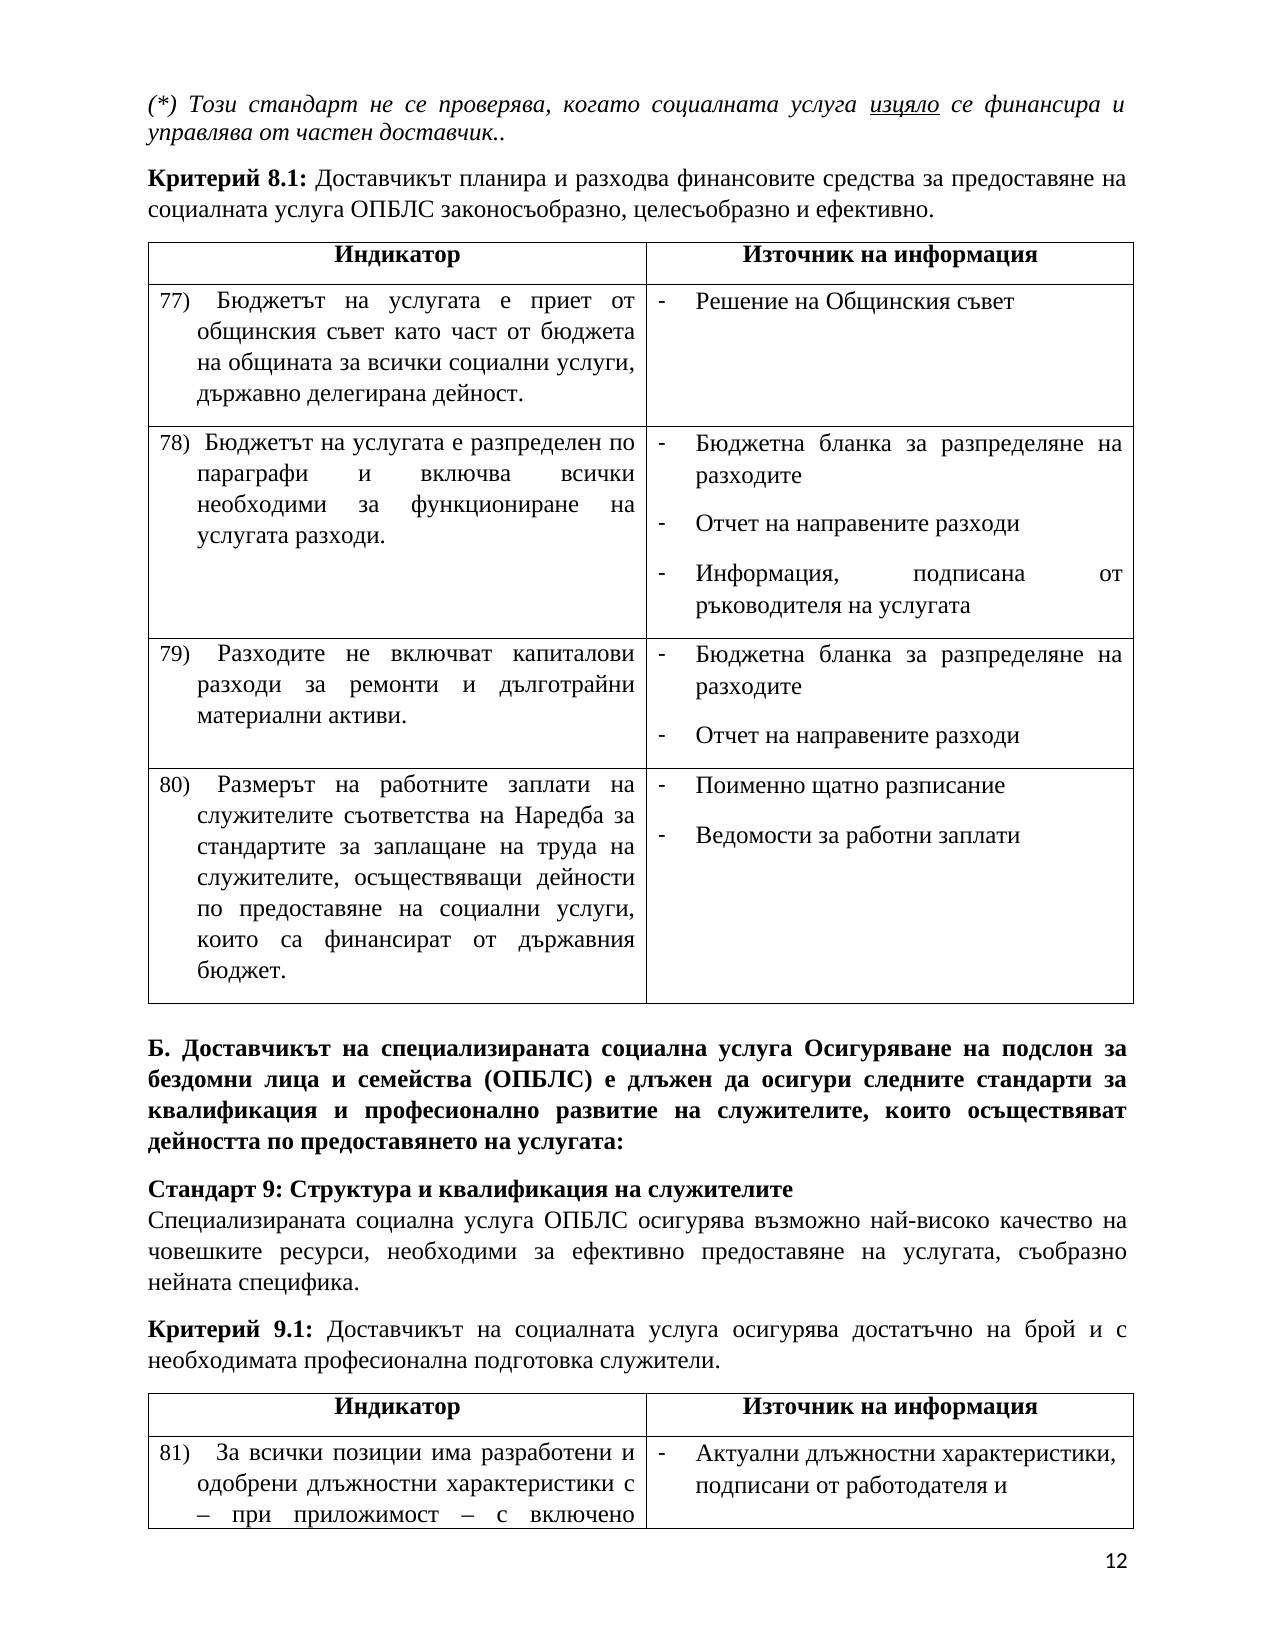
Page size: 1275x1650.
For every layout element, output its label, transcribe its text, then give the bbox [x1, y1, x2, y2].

text Специализираната социална услуга ОПБЛС осигурява възможно най-високо качество на човешките ресурси, необходими за ефективно предоставяне на услугата, съобразно нейната специфика. [148, 1205, 1127, 1296]
table_cell Размерът на работните заплати на служителите съответства на Наредба за стандартите за заплащане на труда на служителите, осъществяващи дейности по предоставяне на социални услуги, които са финансират от държавния бюджет. [149, 769, 646, 1003]
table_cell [647, 1437, 1133, 1528]
table_header Индикатор [149, 1394, 646, 1436]
text (*) Този стандарт не се проверява, когато социалната услуга изцяло се финансира и управлява от частен доставчик.. [148, 89, 1127, 146]
table_header Източник на информация [647, 243, 1133, 284]
table_cell Бюджетна бланка за разпределяне на разходите Отчет на направените разходи Информация, подписана от ръководителя на услугата [647, 427, 1133, 637]
text Б. Доставчикът на специализираната социална услуга подслон за бездомни лица и семейства (ОПБЛС) е длъжен да осигури следните стандарти за квалификация и професионално развитие на служителите, които осъществяват дейността по предоставянето на услугата: [148, 1033, 1127, 1155]
text Стандарт 9: Структура и квалификация на служителите [148, 1174, 1127, 1202]
table_cell Бюджетна бланка за разпределяне на разходите Отчет на направените разходи [647, 639, 1133, 768]
table_cell Разходите не включват капиталови разходи за ремонти и дълготрайни материални активи. [149, 639, 646, 768]
table_header Източник на информация [647, 1394, 1133, 1436]
table_cell Поименно щатно разписание Ведомости за работни заплати [647, 769, 1133, 1003]
table_cell Бюджетът на услугата е разпределен по параграфи и включва всички необходими за функциониране на услугата разходи. [149, 427, 646, 637]
text Критерий 8.1: Доставчикът планира и разходва финансовите средства за предоставяне на социалната услуга ОПБЛС законосъобразно, целесъобразно и ефективно. [148, 163, 1127, 223]
table_header Индикатор [149, 243, 646, 284]
text Критерий 9.1: Доставчикът на социалната услуга осигурява достатъчно на брой и с необходимата професионална подготовка служители. [148, 1314, 1127, 1374]
table_cell Решение на Общинския съвет [647, 285, 1133, 426]
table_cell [149, 1437, 646, 1528]
table_cell Бюджетът на услугата е приет от общинския съвет като част от бюджета на общината за всички социални услуги, държавно делегирана дейност. [149, 285, 646, 426]
